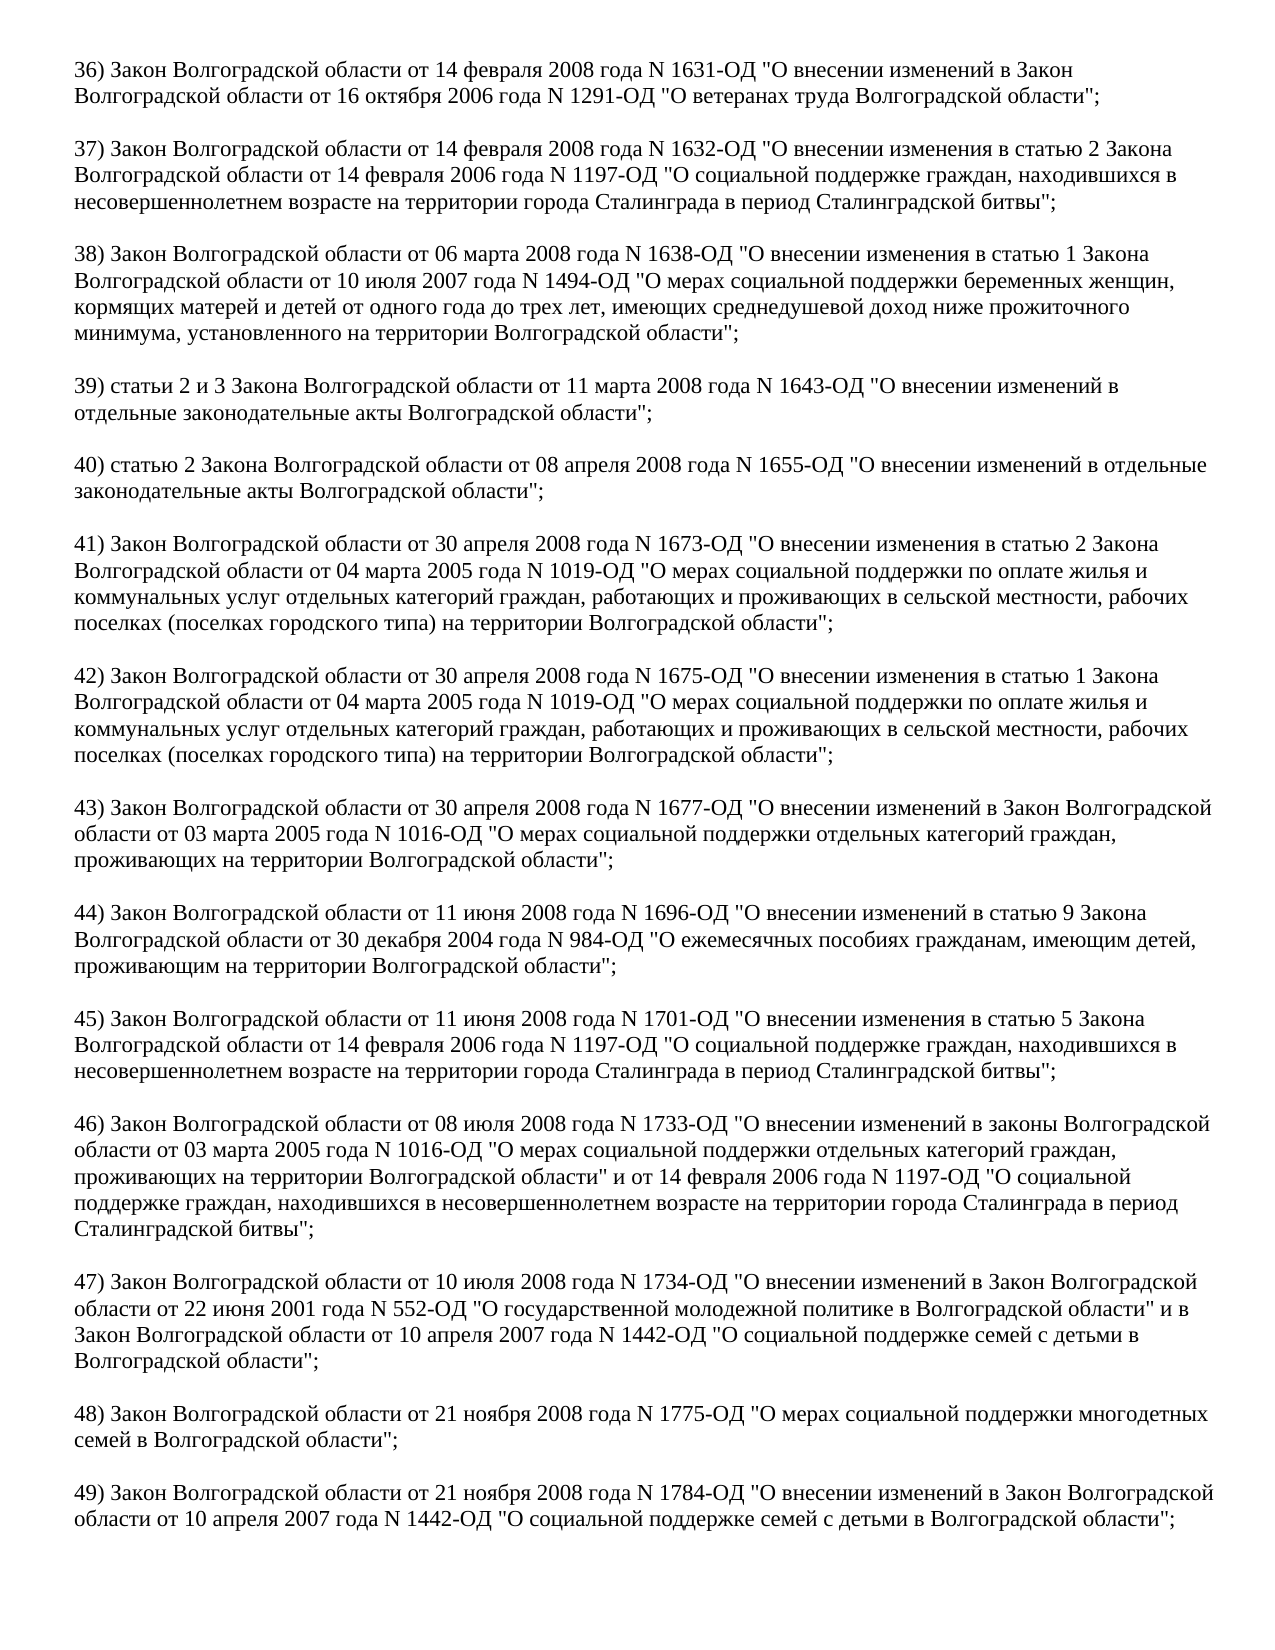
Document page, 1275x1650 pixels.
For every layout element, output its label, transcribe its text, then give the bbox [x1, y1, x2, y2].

text 44) Закон Волгоградской области от 11 июня 2008 года N 1696-ОД "О внесении изменений в статью 9 Закона Волгоградской области от 30 декабря 2004 года N 984-ОД "О ежемесячных пособиях гражданам, имеющим детей, проживающим на территории Волгоградской области"; [74, 899, 1226, 978]
text 37) Закон Волгоградской области от 14 февраля 2008 года N 1632-ОД "О внесении изменения в статью 2 Закона Волгоградской области от 14 февраля 2006 года N 1197-ОД "О социальной поддержке граждан, находившихся в несовершеннолетнем возрасте на территории города Сталинграда в период Сталинградской битвы"; [74, 135, 1226, 214]
text 48) Закон Волгоградской области от 21 ноября 2008 года N 1775-ОД "О мерах социальной поддержки многодетных семей в Волгоградской области"; [74, 1400, 1226, 1453]
text 38) Закон Волгоградской области от 06 марта 2008 года N 1638-ОД "О внесении изменения в статью 1 Закона Волгоградской области от 10 июля 2007 года N 1494-ОД "О мерах социальной поддержки беременных женщин, кормящих матерей и детей от одного года до трех лет, имеющих среднедушевой доход ниже прожиточного минимума, установленного на территории Волгоградской области"; [74, 240, 1226, 346]
text 43) Закон Волгоградской области от 30 апреля 2008 года N 1677-ОД "О внесении изменений в Закон Волгоградской области от 03 марта 2005 года N 1016-ОД "О мерах социальной поддержки отдельных категорий граждан, проживающих на территории Волгоградской области"; [74, 794, 1226, 873]
text 42) Закон Волгоградской области от 30 апреля 2008 года N 1675-ОД "О внесении изменения в статью 1 Закона Волгоградской области от 04 марта 2005 года N 1019-ОД "О мерах социальной поддержки по оплате жилья и коммунальных услуг отдельных категорий граждан, работающих и проживающих в сельской местности, рабочих поселках (поселках городского типа) на территории Волгоградской области"; [74, 662, 1226, 767]
text 47) Закон Волгоградской области от 10 июля 2008 года N 1734-ОД "О внесении изменений в Закон Волгоградской области от 22 июня 2001 года N 552-ОД "О государственной молодежной политике в Волгоградской области" и в Закон Волгоградской области от 10 апреля 2007 года N 1442-ОД "О социальной поддержке семей с детьми в Волгоградской области"; [74, 1268, 1226, 1374]
text 39) статьи 2 и 3 Закона Волгоградской области от 11 марта 2008 года N 1643-ОД "О внесении изменений в отдельные законодательные акты Волгоградской области"; [74, 372, 1226, 425]
text 45) Закон Волгоградской области от 11 июня 2008 года N 1701-ОД "О внесении изменения в статью 5 Закона Волгоградской области от 14 февраля 2006 года N 1197-ОД "О социальной поддержке граждан, находившихся в несовершеннолетнем возрасте на территории города Сталинграда в период Сталинградской битвы"; [74, 1005, 1226, 1084]
text 49) Закон Волгоградской области от 21 ноября 2008 года N 1784-ОД "О внесении изменений в Закон Волгоградской области от 10 апреля 2007 года N 1442-ОД "О социальной поддержке семей с детьми в Волгоградской области"; [74, 1479, 1226, 1532]
text 40) статью 2 Закона Волгоградской области от 08 апреля 2008 года N 1655-ОД "О внесении изменений в отдельные законодательные акты Волгоградской области"; [74, 451, 1226, 504]
text 36) Закон Волгоградской области от 14 февраля 2008 года N 1631-ОД "О внесении изменений в Закон Волгоградской области от 16 октября 2006 года N 1291-ОД "О ветеранах труда Волгоградской области"; [74, 56, 1226, 109]
text 41) Закон Волгоградской области от 30 апреля 2008 года N 1673-ОД "О внесении изменения в статью 2 Закона Волгоградской области от 04 марта 2005 года N 1019-ОД "О мерах социальной поддержки по оплате жилья и коммунальных услуг отдельных категорий граждан, работающих и проживающих в сельской местности, рабочих поселках (поселках городского типа) на территории Волгоградской области"; [74, 530, 1226, 636]
text 46) Закон Волгоградской области от 08 июля 2008 года N 1733-ОД "О внесении изменений в законы Волгоградской области от 03 марта 2005 года N 1016-ОД "О мерах социальной поддержки отдельных категорий граждан, проживающих на территории Волгоградской области" и от 14 февраля 2006 года N 1197-ОД "О социальной поддержке граждан, находившихся в несовершеннолетнем возрасте на территории города Сталинграда в период Сталинградской битвы"; [74, 1110, 1226, 1242]
